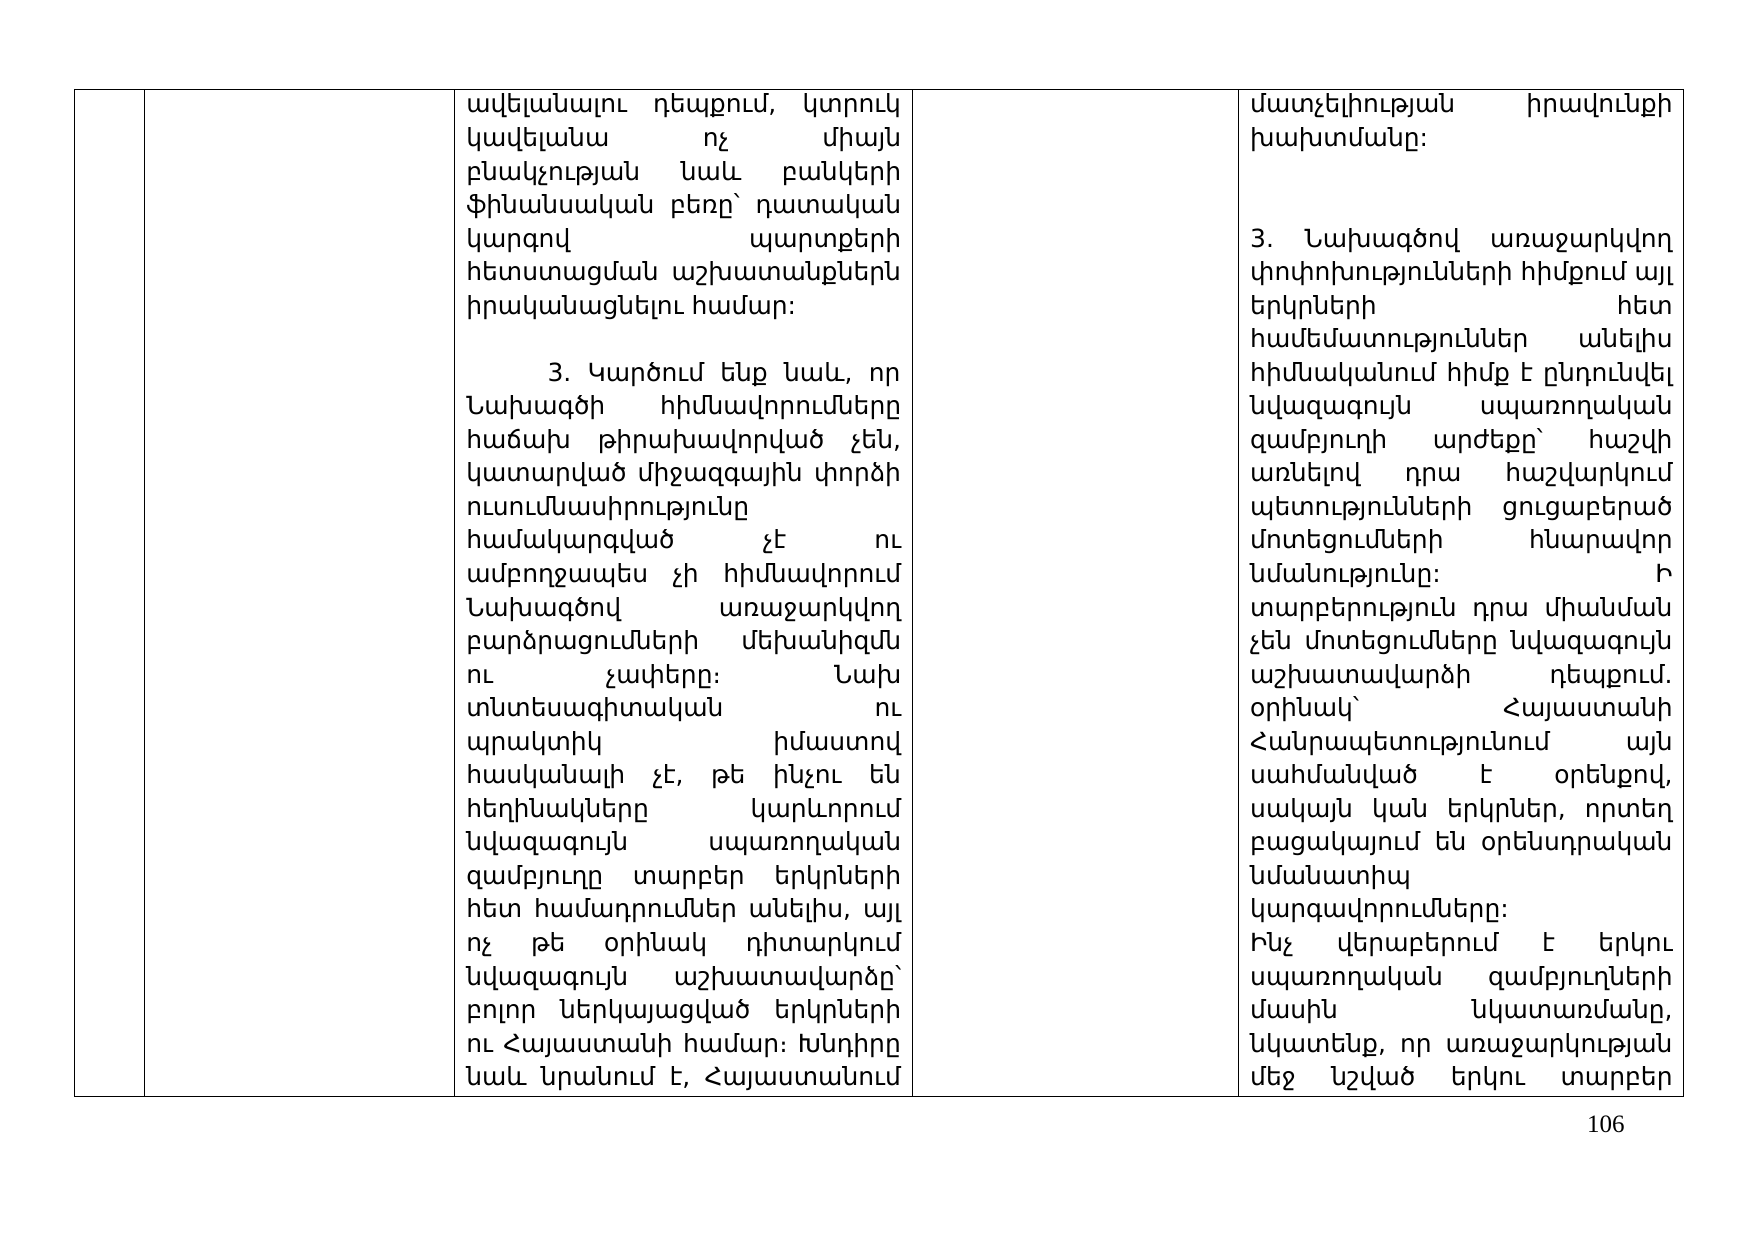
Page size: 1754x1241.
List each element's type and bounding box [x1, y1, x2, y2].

table_cell [455, 90, 912, 1096]
table_cell [145, 90, 454, 1096]
table_cell [1239, 90, 1683, 1096]
table_cell [75, 90, 144, 1096]
table_cell [913, 90, 1238, 1096]
